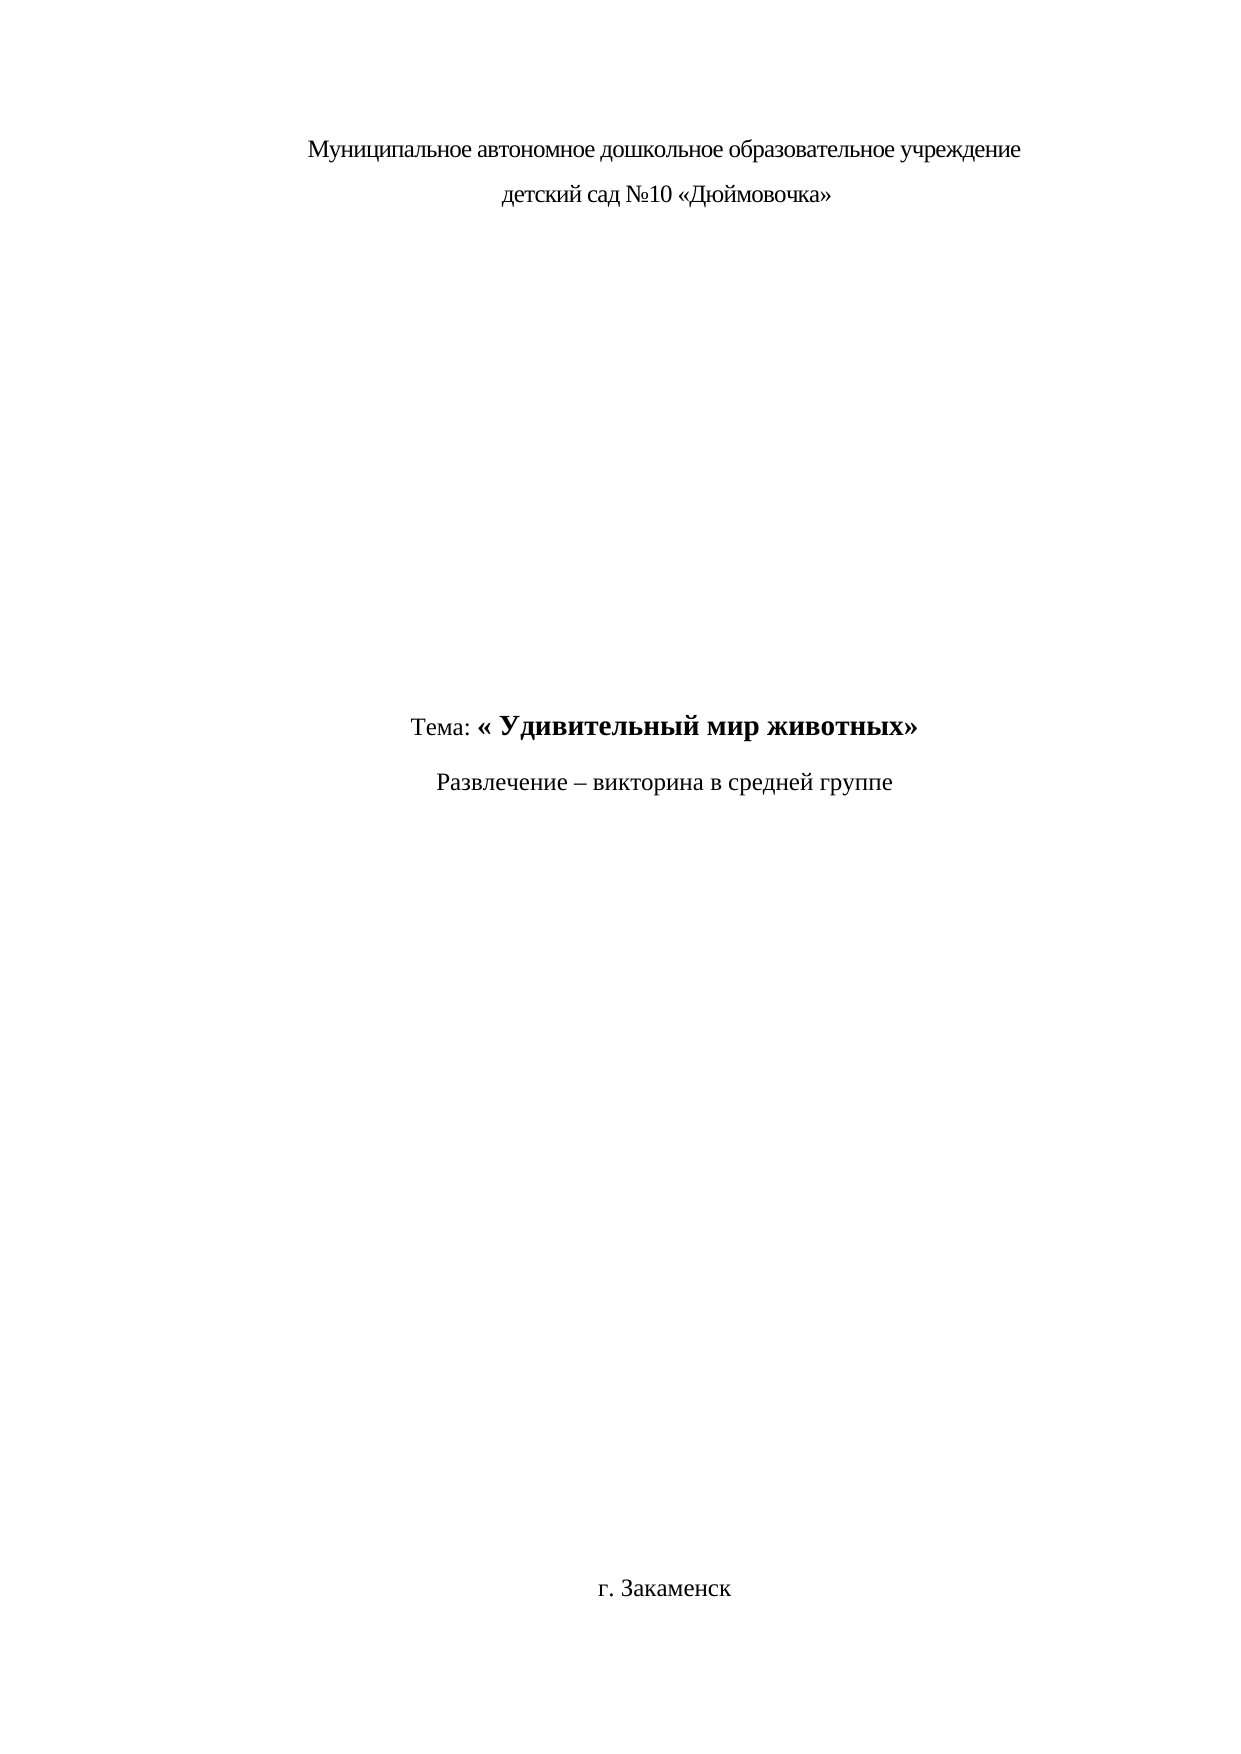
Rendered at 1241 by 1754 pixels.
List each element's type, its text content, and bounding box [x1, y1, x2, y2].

text Тема: « Удивительный мир животных» [177, 708, 1152, 742]
text Муниципальное автономное дошкольное образовательное учреждение [177, 134, 1152, 163]
text Развлечение – викторина в средней группе [177, 767, 1152, 796]
text г. Закаменск [177, 1573, 1152, 1602]
text детский сад №10 «Дюймовочка» [177, 179, 1152, 208]
